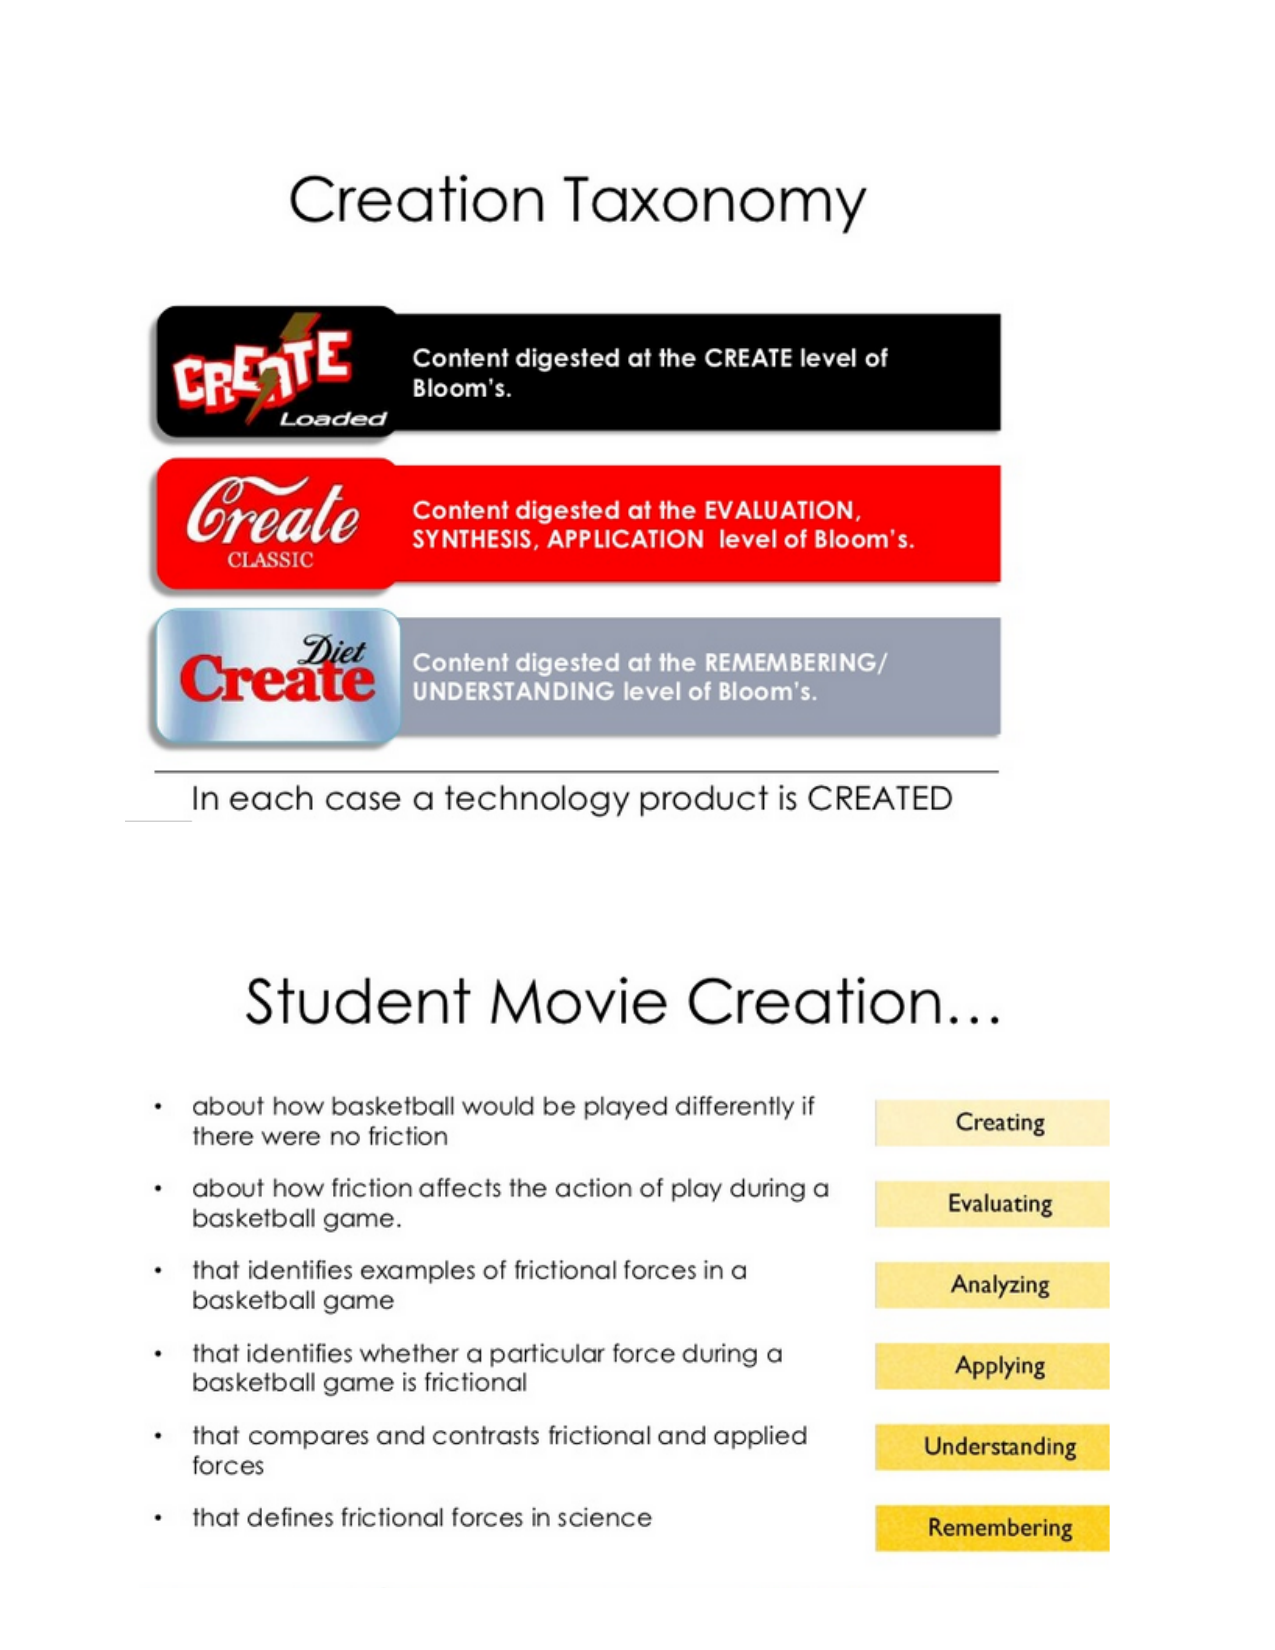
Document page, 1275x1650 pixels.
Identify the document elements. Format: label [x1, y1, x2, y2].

picture [125, 153, 1041, 822]
picture [139, 961, 1111, 1588]
